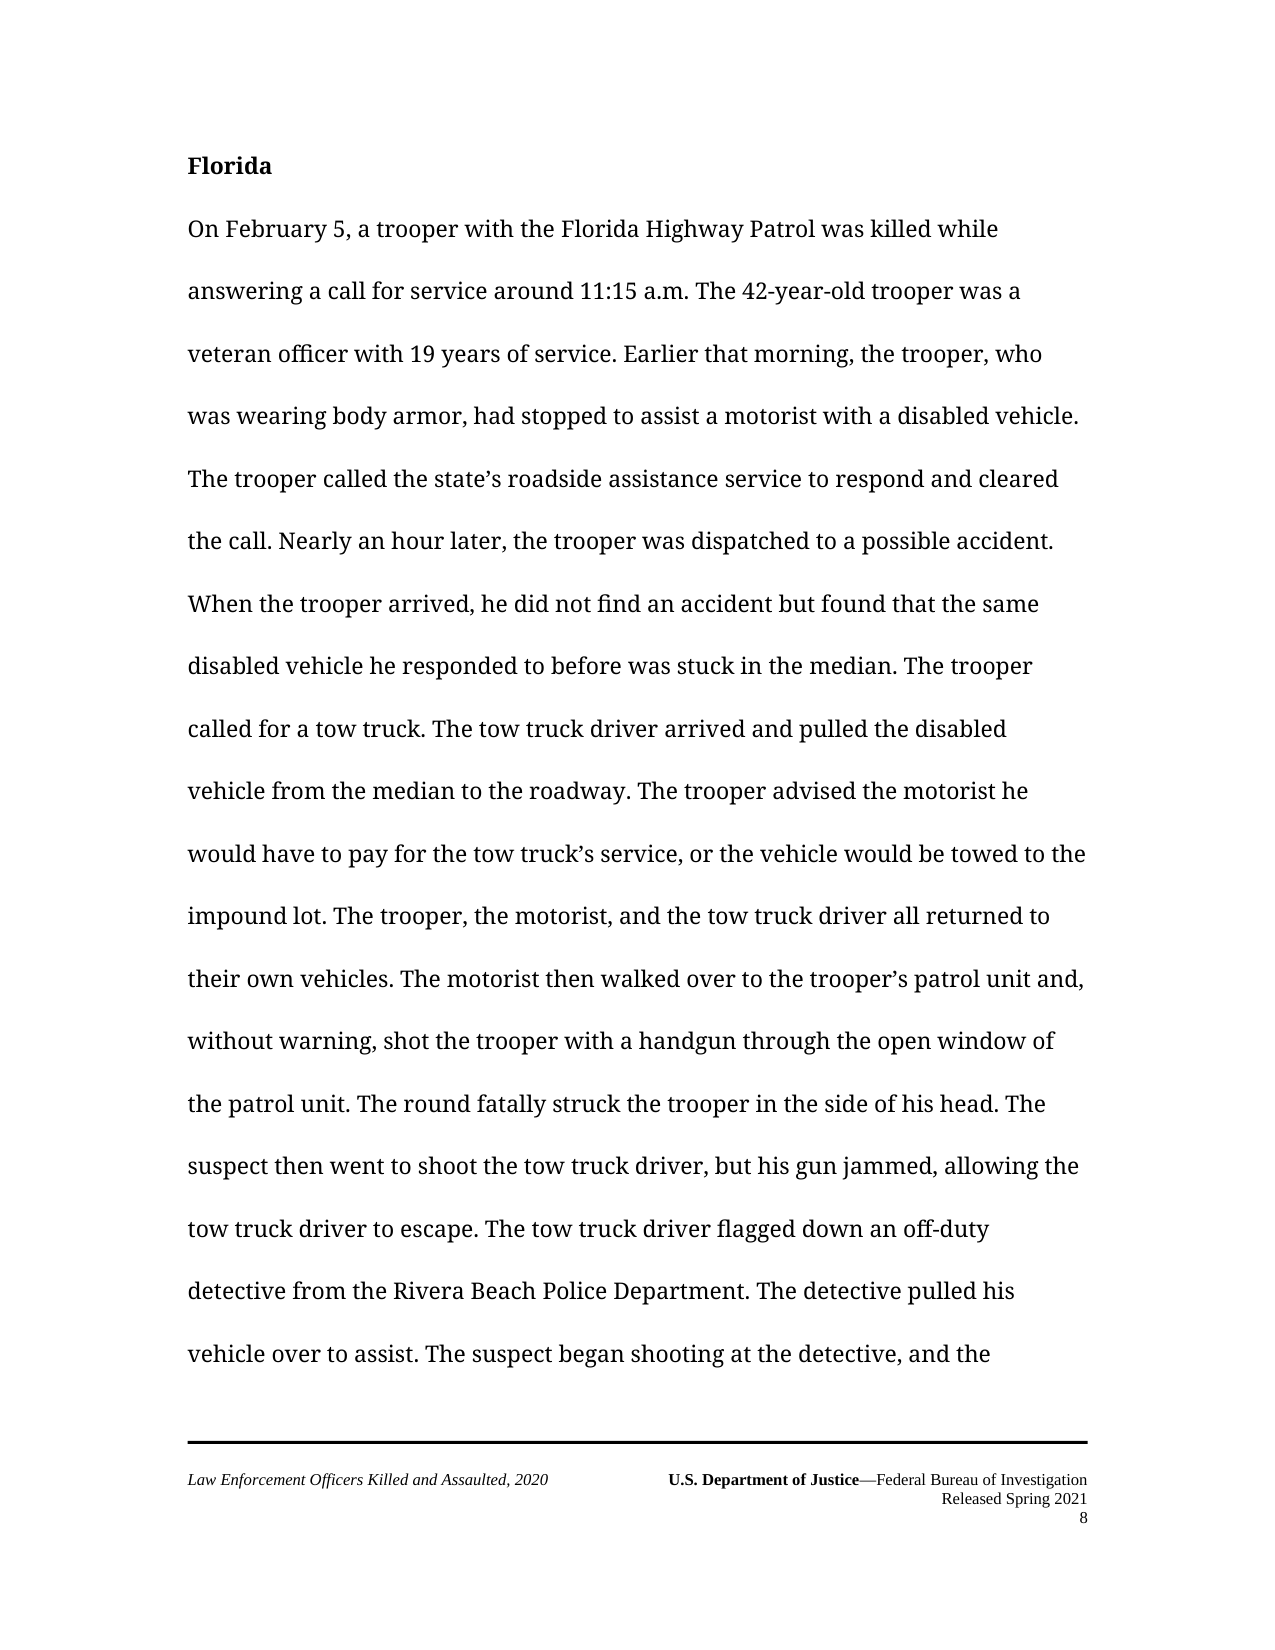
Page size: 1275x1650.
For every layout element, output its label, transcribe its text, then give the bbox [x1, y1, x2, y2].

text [187, 212, 1087, 1369]
text Florida [187, 150, 1087, 181]
